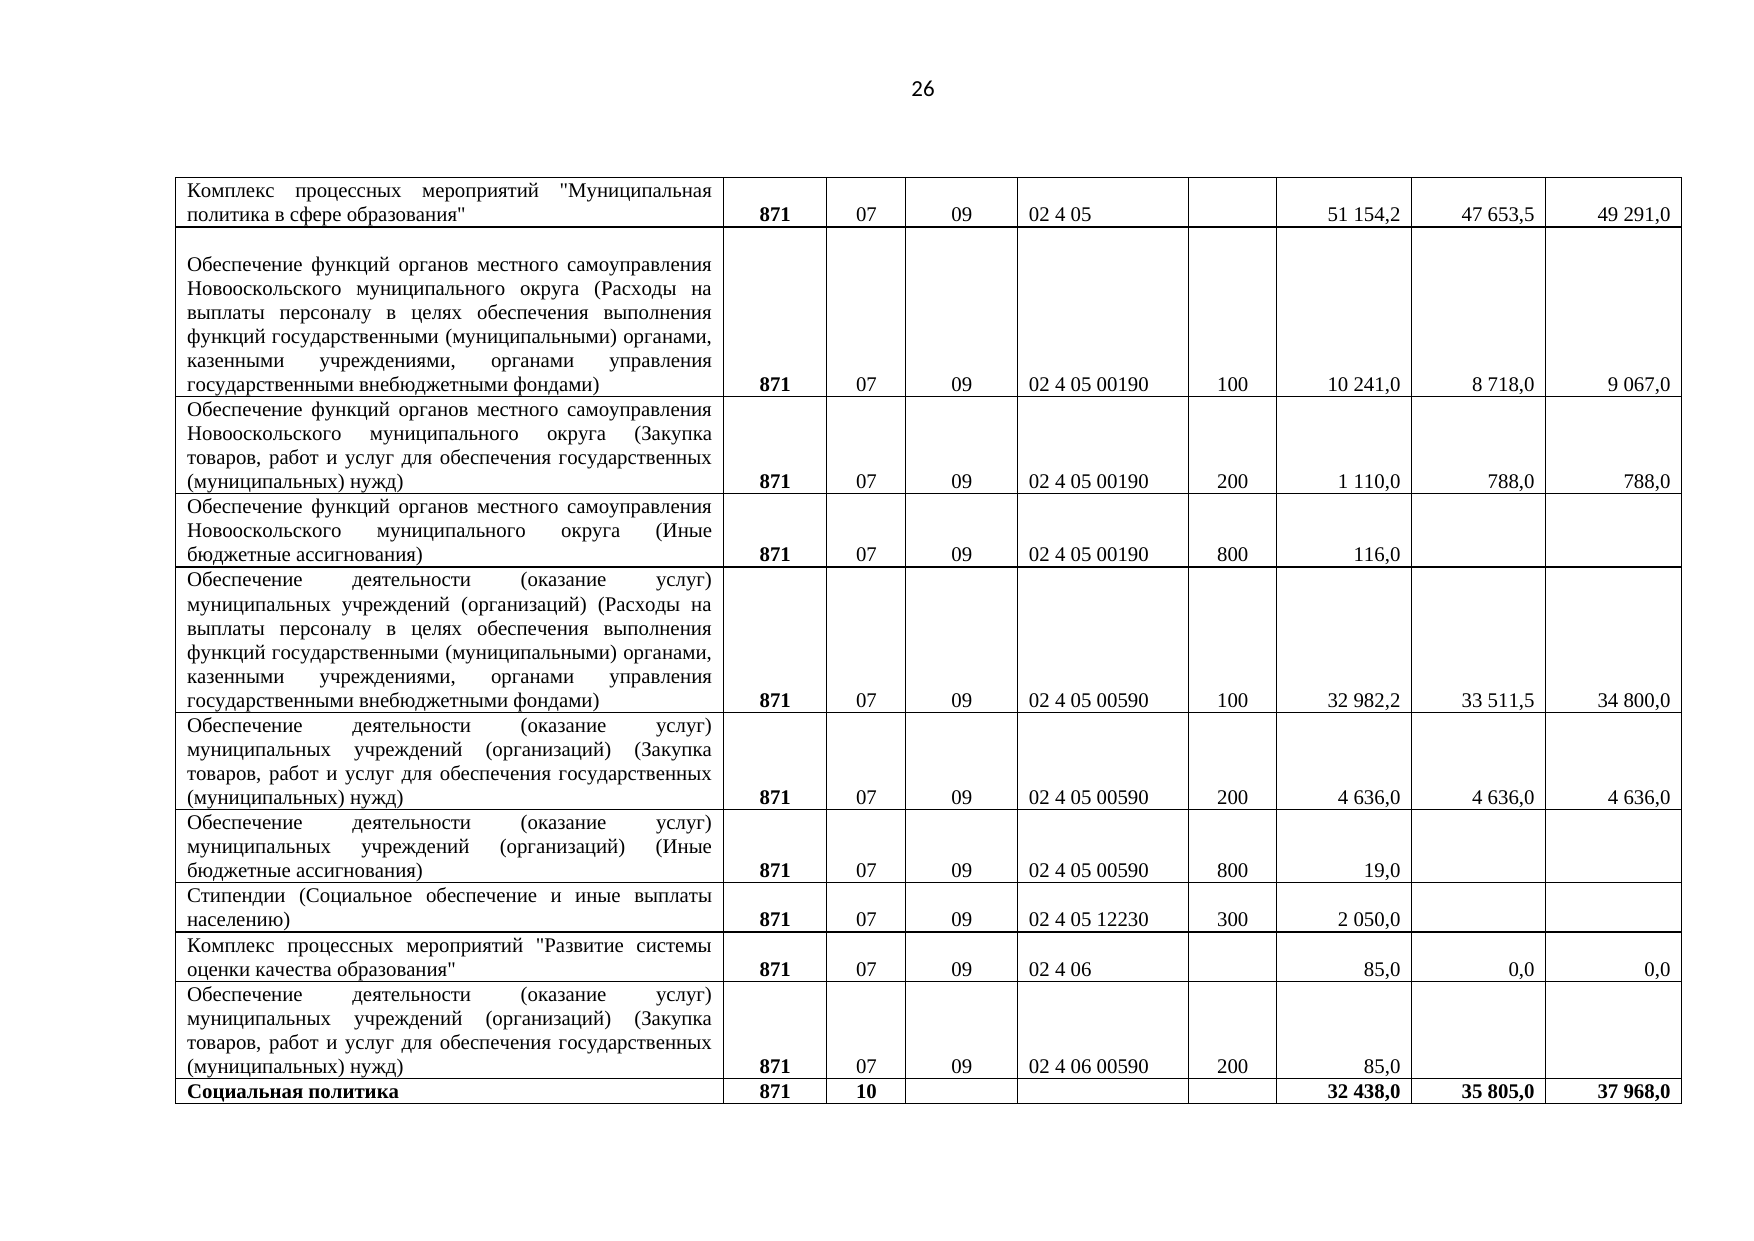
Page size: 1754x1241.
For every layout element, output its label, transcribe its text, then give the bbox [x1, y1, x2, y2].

table_cell 871 [724, 178, 826, 226]
table_cell 02 4 05 00590 [1018, 713, 1188, 809]
table_cell 100 [1189, 228, 1276, 396]
table_cell 33 511,5 [1412, 568, 1545, 712]
table_cell 32 982,2 [1277, 568, 1411, 712]
table_cell [1412, 494, 1545, 566]
table_cell 07 [827, 568, 905, 712]
table_cell 200 [1189, 397, 1276, 493]
table_cell 8 718,0 [1412, 228, 1545, 396]
table_cell 4 636,0 [1277, 713, 1411, 809]
table_cell 788,0 [1412, 397, 1545, 493]
table_cell 0,0 [1546, 933, 1681, 981]
table_cell 2 050,0 [1277, 883, 1411, 931]
table_cell 51 154,2 [1277, 178, 1411, 226]
table_cell [1412, 883, 1545, 931]
table_cell 02 4 06 [1018, 933, 1188, 981]
table_cell 09 [906, 397, 1017, 493]
table_cell 02 4 05 [1018, 178, 1188, 226]
table_cell 07 [827, 713, 905, 809]
table_cell 09 [906, 883, 1017, 931]
table_cell 02 4 05 00190 [1018, 397, 1188, 493]
table_cell 37 968,0 [1546, 1079, 1681, 1103]
table_cell 49 291,0 [1546, 178, 1681, 226]
table_cell 871 [724, 982, 826, 1078]
table_cell [1546, 810, 1681, 882]
table_cell Обеспечение деятельности (оказание услуг) муниципальных учреждений (организаций) (Закупка товаров, работ и услуг для обеспечения государственных (муниципальных) нужд) [176, 713, 723, 809]
table_cell 47 653,5 [1412, 178, 1545, 226]
table_cell 09 [906, 810, 1017, 882]
table_cell Обеспечение деятельности (оказание услуг) муниципальных учреждений (организаций) (Закупка товаров, работ и услуг для обеспечения государственных (муниципальных) нужд) [176, 982, 723, 1078]
table_cell Обеспечение функций органов местного самоуправления Новооскольского муниципального округа (Иные бюджетные ассигнования) [176, 494, 723, 566]
table_cell 09 [906, 228, 1017, 396]
table_cell 07 [827, 810, 905, 882]
table_cell 871 [724, 810, 826, 882]
table_cell 02 4 05 12230 [1018, 883, 1188, 931]
table_cell 02 4 06 00590 [1018, 982, 1188, 1078]
table_cell [1189, 1079, 1276, 1103]
table_cell 10 241,0 [1277, 228, 1411, 396]
table_cell [1189, 933, 1276, 981]
table_cell Обеспечение функций органов местного самоуправления Новооскольского муниципального округа (Расходы на выплаты персоналу в целях обеспечения выполнения функций государственными (муниципальными) органами, казенными учреждениями, органами управления государственными внебюджетными фондами) [176, 228, 723, 396]
table_cell 07 [827, 933, 905, 981]
table_cell 09 [906, 568, 1017, 712]
table_cell 800 [1189, 494, 1276, 566]
table_cell 02 4 05 00190 [1018, 494, 1188, 566]
table_cell 09 [906, 494, 1017, 566]
table_cell 0,0 [1412, 933, 1545, 981]
table_cell 09 [906, 933, 1017, 981]
table_cell 32 438,0 [1277, 1079, 1411, 1103]
table_cell 02 4 05 00590 [1018, 568, 1188, 712]
table_cell 07 [827, 883, 905, 931]
table_cell 871 [724, 883, 826, 931]
table_cell [1189, 178, 1276, 226]
table_cell 07 [827, 397, 905, 493]
table_cell 871 [724, 228, 826, 396]
table_cell 35 805,0 [1412, 1079, 1545, 1103]
table_cell 871 [724, 494, 826, 566]
table_cell 09 [906, 982, 1017, 1078]
table_cell 200 [1189, 713, 1276, 809]
table_cell [1546, 883, 1681, 931]
table_cell 871 [724, 1079, 826, 1103]
table_cell 85,0 [1277, 982, 1411, 1078]
table_cell 871 [724, 568, 826, 712]
table_cell 85,0 [1277, 933, 1411, 981]
table_cell Комплекс процессных мероприятий "Развитие системы оценки качества образования" [176, 933, 723, 981]
table_cell 1 110,0 [1277, 397, 1411, 493]
table_cell 07 [827, 494, 905, 566]
table_cell [1412, 982, 1545, 1078]
table_cell Обеспечение функций органов местного самоуправления Новооскольского муниципального округа (Закупка товаров, работ и услуг для обеспечения государственных (муниципальных) нужд) [176, 397, 723, 493]
table_cell 07 [827, 982, 905, 1078]
table_cell [1018, 1079, 1188, 1103]
table_cell 871 [724, 713, 826, 809]
table_cell Социальная политика [176, 1079, 723, 1103]
table_cell 02 4 05 00590 [1018, 810, 1188, 882]
table_cell 07 [827, 228, 905, 396]
table_cell 10 [827, 1079, 905, 1103]
table_cell 200 [1189, 982, 1276, 1078]
table_cell 09 [906, 713, 1017, 809]
table_cell 100 [1189, 568, 1276, 712]
table_cell 871 [724, 397, 826, 493]
table_cell Обеспечение деятельности (оказание услуг) муниципальных учреждений (организаций) (Иные бюджетные ассигнования) [176, 810, 723, 882]
table_cell 34 800,0 [1546, 568, 1681, 712]
table_cell [1412, 810, 1545, 882]
table_cell 9 067,0 [1546, 228, 1681, 396]
table_cell [1546, 494, 1681, 566]
table_cell Комплекс процессных мероприятий "Муниципальная политика в сфере образования" [176, 178, 723, 226]
table_cell 02 4 05 00190 [1018, 228, 1188, 396]
table_cell [1546, 982, 1681, 1078]
table_cell Стипендии (Социальное обеспечение и иные выплаты населению) [176, 883, 723, 931]
table_cell Обеспечение деятельности (оказание услуг) муниципальных учреждений (организаций) (Расходы на выплаты персоналу в целях обеспечения выполнения функций государственными (муниципальными) органами, казенными учреждениями, органами управления государственными внебюджетными фондами) [176, 568, 723, 712]
table_cell 19,0 [1277, 810, 1411, 882]
table_cell 09 [906, 178, 1017, 226]
table_cell 07 [827, 178, 905, 226]
table_cell 4 636,0 [1412, 713, 1545, 809]
table_cell 871 [724, 933, 826, 981]
table_cell 4 636,0 [1546, 713, 1681, 809]
table_cell 788,0 [1546, 397, 1681, 493]
table_cell 800 [1189, 810, 1276, 882]
table_cell 300 [1189, 883, 1276, 931]
table_cell [906, 1079, 1017, 1103]
table_cell 116,0 [1277, 494, 1411, 566]
